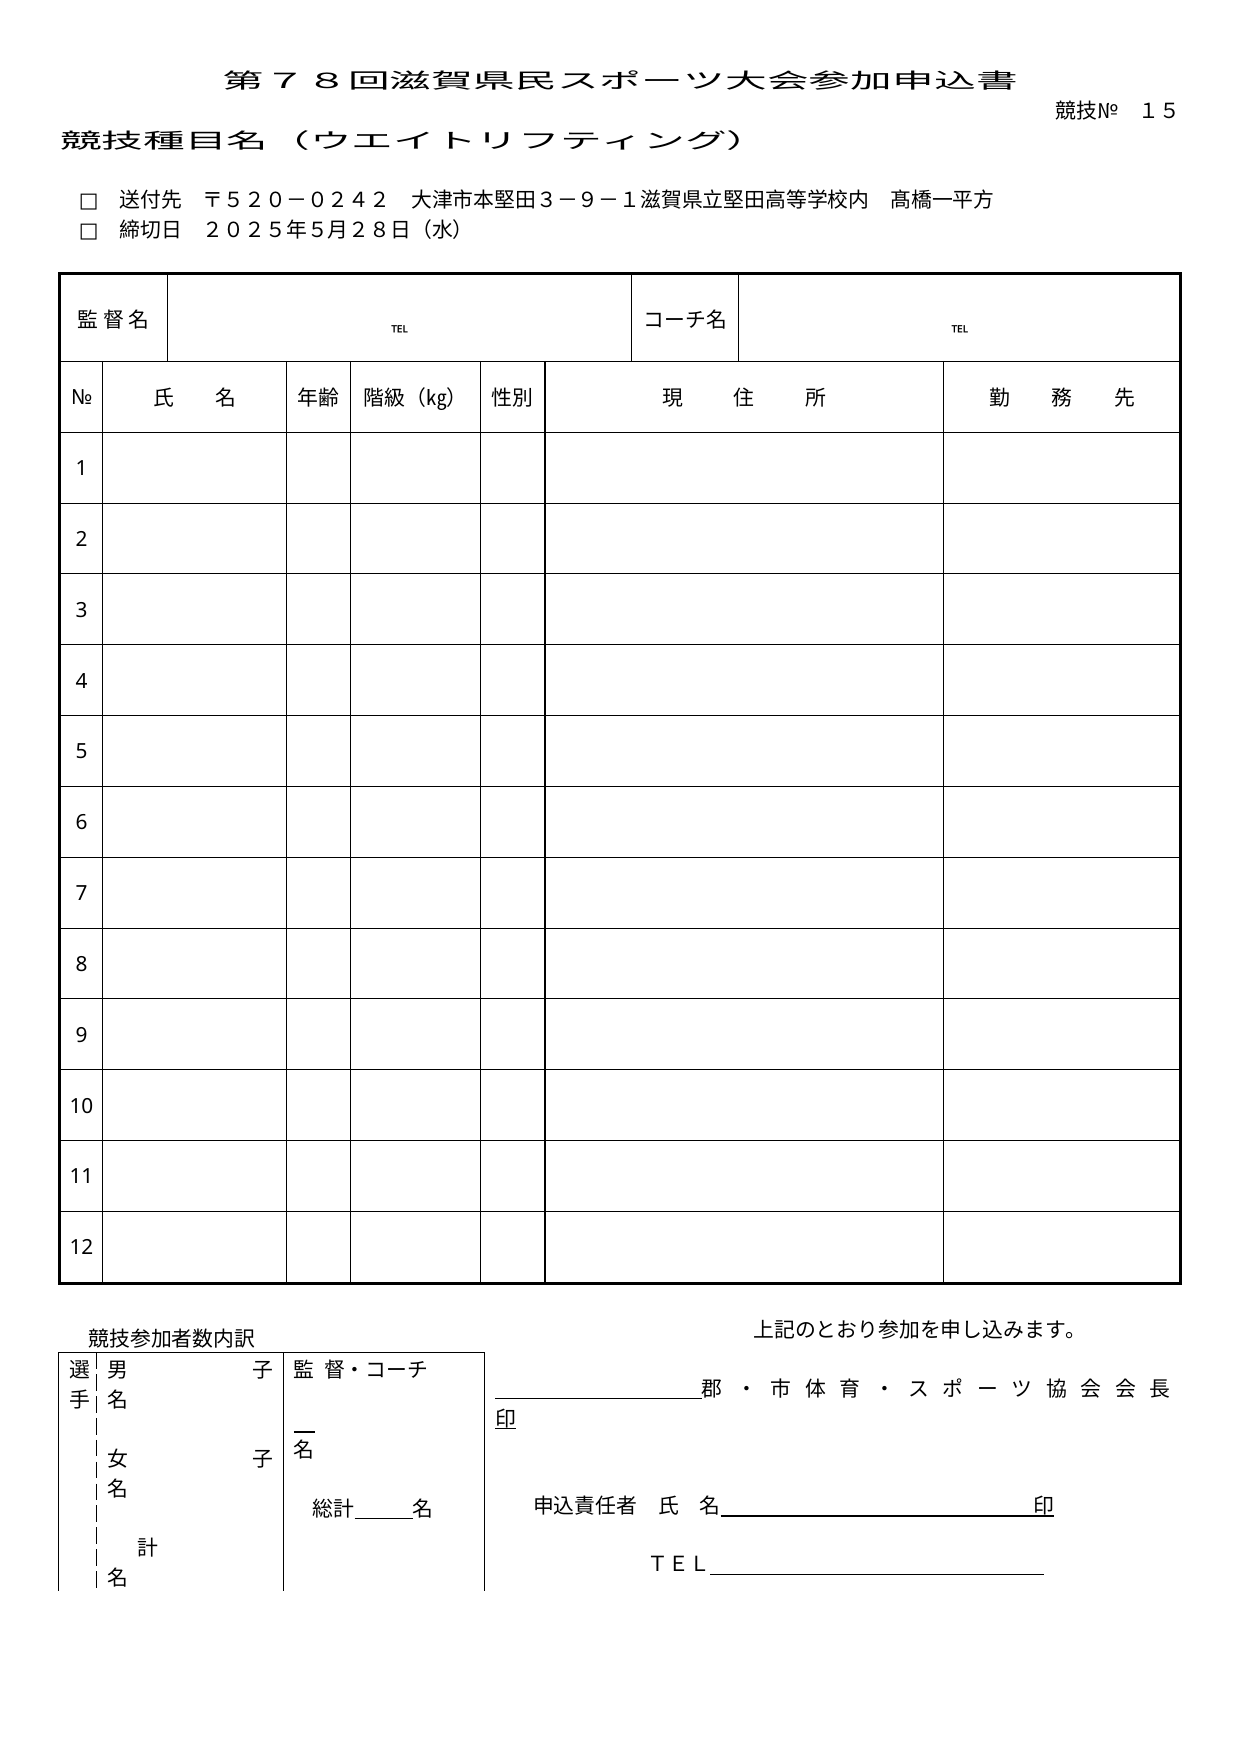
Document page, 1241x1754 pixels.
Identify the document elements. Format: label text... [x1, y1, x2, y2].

table_cell [546, 574, 943, 644]
table_cell 8 [61, 929, 102, 998]
table_cell [103, 574, 286, 644]
table_header 競技参加者数内訳 [59, 1313, 484, 1352]
table_cell [481, 1070, 544, 1140]
table_cell [481, 645, 544, 715]
table_cell [287, 433, 350, 502]
table_cell [287, 504, 350, 573]
table_cell [546, 504, 943, 573]
table_cell [287, 645, 350, 715]
table_cell № [61, 362, 102, 432]
table_cell 氏 名 [103, 362, 286, 432]
table_cell [103, 1141, 286, 1211]
table_cell [103, 1070, 286, 1140]
table_cell [351, 574, 480, 644]
table_cell [287, 1070, 350, 1140]
text 競技種目名（ウエイトリフティング） [60, 124, 1180, 154]
table_cell 3 [61, 574, 102, 644]
table_header 監 督 名 [61, 275, 167, 361]
table_cell [546, 433, 943, 502]
table_cell [351, 929, 480, 998]
table_cell 2 [61, 504, 102, 573]
table_cell [287, 787, 350, 857]
text □ 締切日 ２０２５年５月２８日（水） [60, 213, 1180, 244]
table_cell [103, 787, 286, 857]
table_cell [351, 1141, 480, 1211]
table_cell 5 [61, 716, 102, 786]
text 競技№ １５ [60, 94, 1180, 124]
table_cell [103, 716, 286, 786]
text □ 送付先 〒５２０－０２４２ 大津市本堅田３－９－１滋賀県立堅田高等学校内 髙橋一平方 [60, 183, 1180, 213]
table_cell [944, 504, 1179, 573]
table_cell [481, 433, 544, 502]
table_cell [944, 787, 1179, 857]
table_cell [287, 574, 350, 644]
table_header 上記のとおり参加を申し込みます。 郡・市体育・スポーツ協会会長 印 申込責任者 氏 名 印 ＴＥＬ ＦＡＸ [484, 1313, 1181, 1591]
table_cell 現 住 所 [546, 362, 943, 432]
table_cell [351, 716, 480, 786]
table_cell 階級（㎏） [351, 362, 480, 432]
table_cell 監 督・コーチ 名 総計 名 [284, 1353, 484, 1591]
table_cell 6 [61, 787, 102, 857]
table_cell [287, 929, 350, 998]
text 第７８回滋賀県民スポーツ大会参加申込書 [60, 64, 1180, 94]
table_cell [351, 433, 480, 502]
table_cell [944, 1141, 1179, 1211]
table_cell [481, 504, 544, 573]
table_cell [103, 433, 286, 502]
table_cell [351, 858, 480, 927]
table_cell [546, 1141, 943, 1211]
table_cell [944, 858, 1179, 927]
table_cell 勤 務 先 [944, 362, 1179, 432]
table_cell [546, 716, 943, 786]
table_cell [481, 929, 544, 998]
table_cell 4 [61, 645, 102, 715]
table_cell [481, 858, 544, 927]
table_cell [287, 999, 350, 1069]
table_cell [103, 858, 286, 927]
table_cell [481, 1141, 544, 1211]
table_cell [351, 1070, 480, 1140]
table_cell [481, 1212, 544, 1282]
table_header ℡ [168, 275, 631, 361]
table_cell [351, 645, 480, 715]
table_cell [546, 1070, 943, 1140]
table_cell [546, 858, 943, 927]
table_cell [944, 929, 1179, 998]
table_cell [287, 1212, 350, 1282]
table_cell [944, 716, 1179, 786]
table_cell 10 [61, 1070, 102, 1140]
table_cell [546, 999, 943, 1069]
table_cell [944, 645, 1179, 715]
table_cell [103, 1212, 286, 1282]
table_cell 11 [61, 1141, 102, 1211]
table_cell [481, 716, 544, 786]
table_cell [944, 1212, 1179, 1282]
table_cell [546, 645, 943, 715]
table_cell [103, 504, 286, 573]
table_cell 1 [61, 433, 102, 502]
table_cell 9 [61, 999, 102, 1069]
table_cell [351, 1212, 480, 1282]
table_cell [287, 1141, 350, 1211]
table_cell [944, 433, 1179, 502]
table_cell [103, 645, 286, 715]
table_cell [481, 999, 544, 1069]
table_cell [546, 1212, 943, 1282]
table_header コーチ名 [632, 275, 738, 361]
table_cell 性別 [481, 362, 544, 432]
table_header ℡ [739, 275, 1179, 361]
table_cell 7 [61, 858, 102, 927]
table_cell [944, 999, 1179, 1069]
table_cell [481, 787, 544, 857]
table_cell [287, 858, 350, 927]
table_cell [103, 999, 286, 1069]
table_cell [481, 574, 544, 644]
table_cell [287, 716, 350, 786]
table_cell [351, 504, 480, 573]
table_cell [546, 929, 943, 998]
table_cell [546, 787, 943, 857]
table_cell [944, 574, 1179, 644]
table_cell [944, 1070, 1179, 1140]
table_cell 選 手 [59, 1353, 97, 1591]
table_cell [351, 999, 480, 1069]
table_cell [103, 929, 286, 998]
table_cell 12 [61, 1212, 102, 1282]
table_cell 男 子 名 女 子 名 計 名 [97, 1353, 283, 1591]
table_cell 年齢 [287, 362, 350, 432]
table_cell [351, 787, 480, 857]
